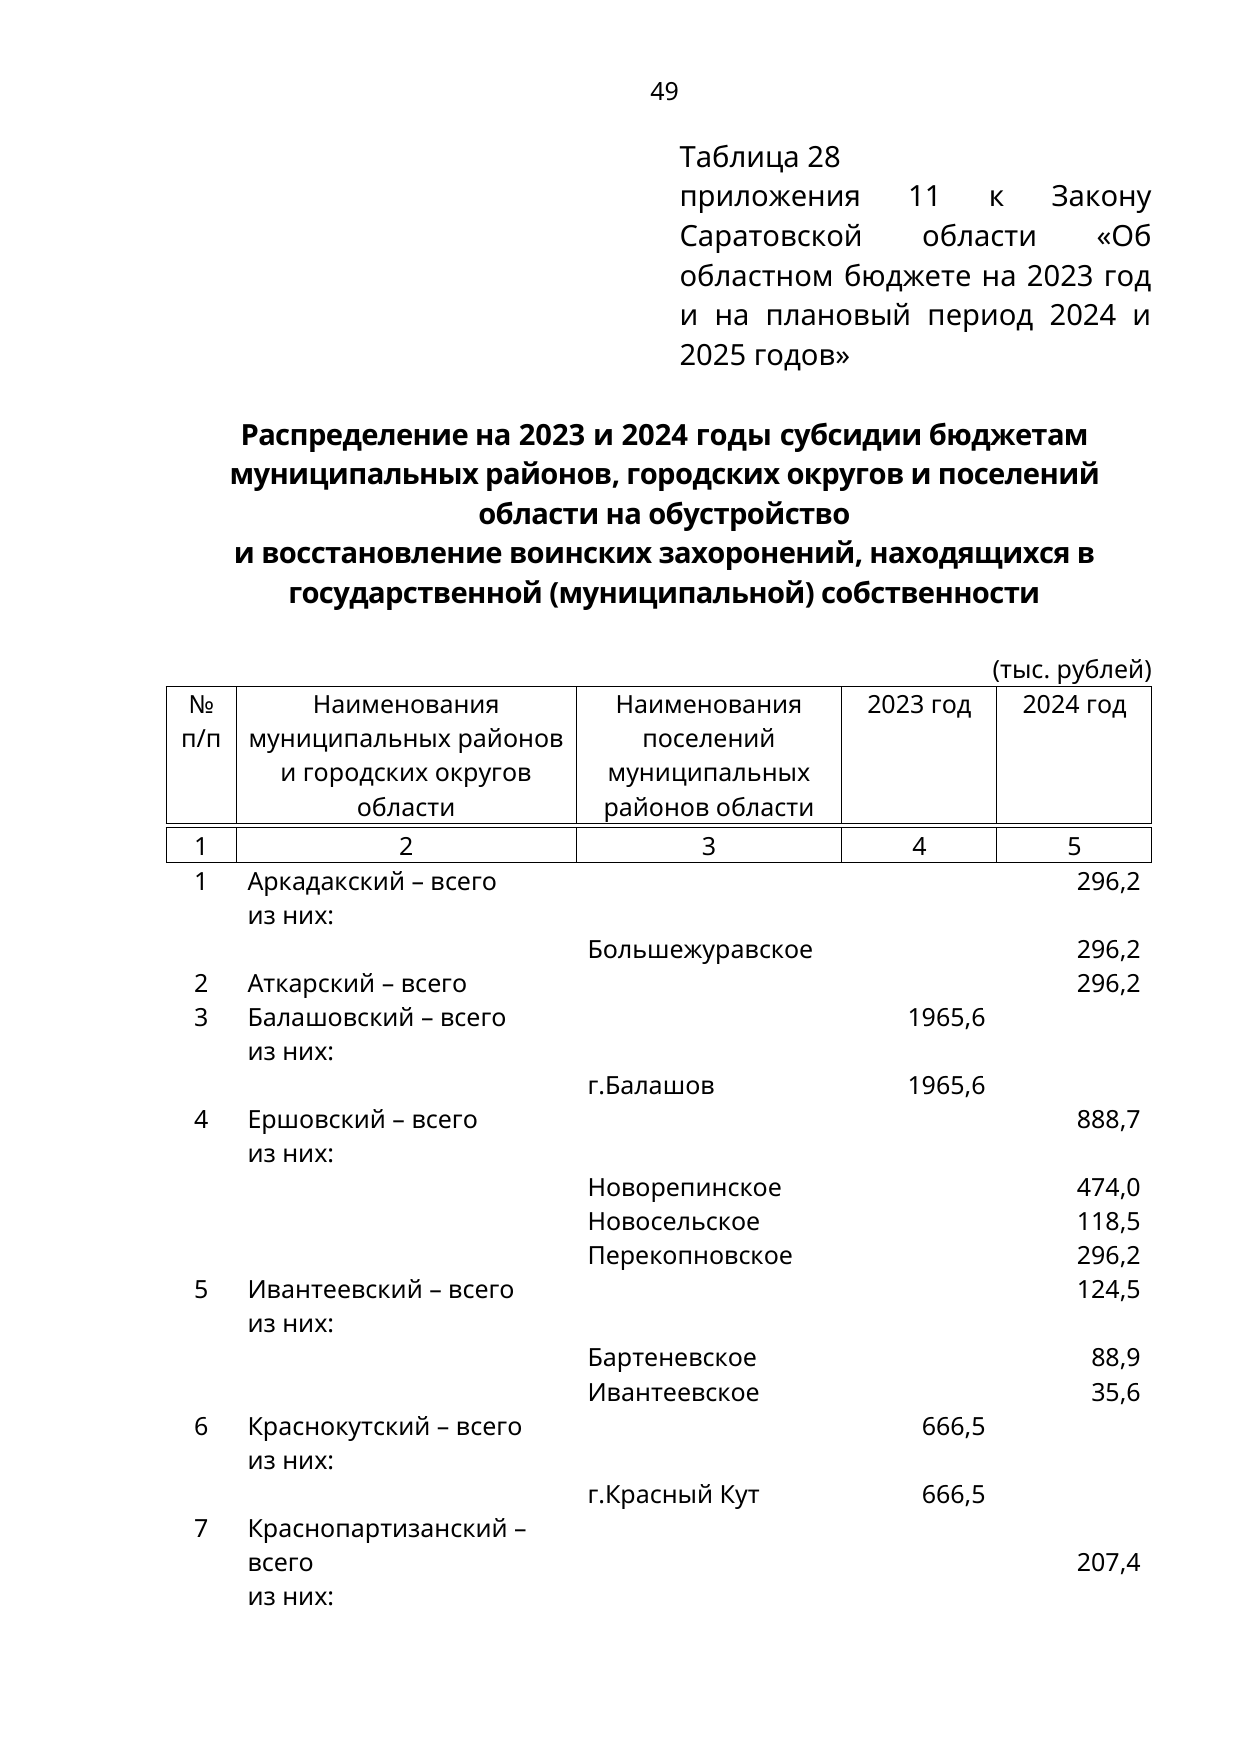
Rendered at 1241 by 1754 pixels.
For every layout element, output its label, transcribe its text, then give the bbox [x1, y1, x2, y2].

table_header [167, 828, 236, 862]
title и восстановление воинских захоронений, находящихся в государственной (муниципальной) собственности [177, 533, 1152, 612]
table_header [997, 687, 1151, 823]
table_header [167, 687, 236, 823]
subtitle приложения 11 к Закону Саратовской области «Об областном бюджете на 2023 год и на плановый период 2024 и 2025 годов» [679, 176, 1152, 374]
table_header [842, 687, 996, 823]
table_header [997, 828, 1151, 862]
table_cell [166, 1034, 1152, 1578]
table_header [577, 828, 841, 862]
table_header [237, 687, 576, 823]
text (тыс. рублей) [177, 652, 1152, 686]
title Распределение на 2023 и 2024 годы субсидии бюджетам муниципальных районов, городских округов и поселений области на обустройство [177, 414, 1152, 533]
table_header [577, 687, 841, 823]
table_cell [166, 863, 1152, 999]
subtitle Таблица 28 [679, 136, 1152, 176]
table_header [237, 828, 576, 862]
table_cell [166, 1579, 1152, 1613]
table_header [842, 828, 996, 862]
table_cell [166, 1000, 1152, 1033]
